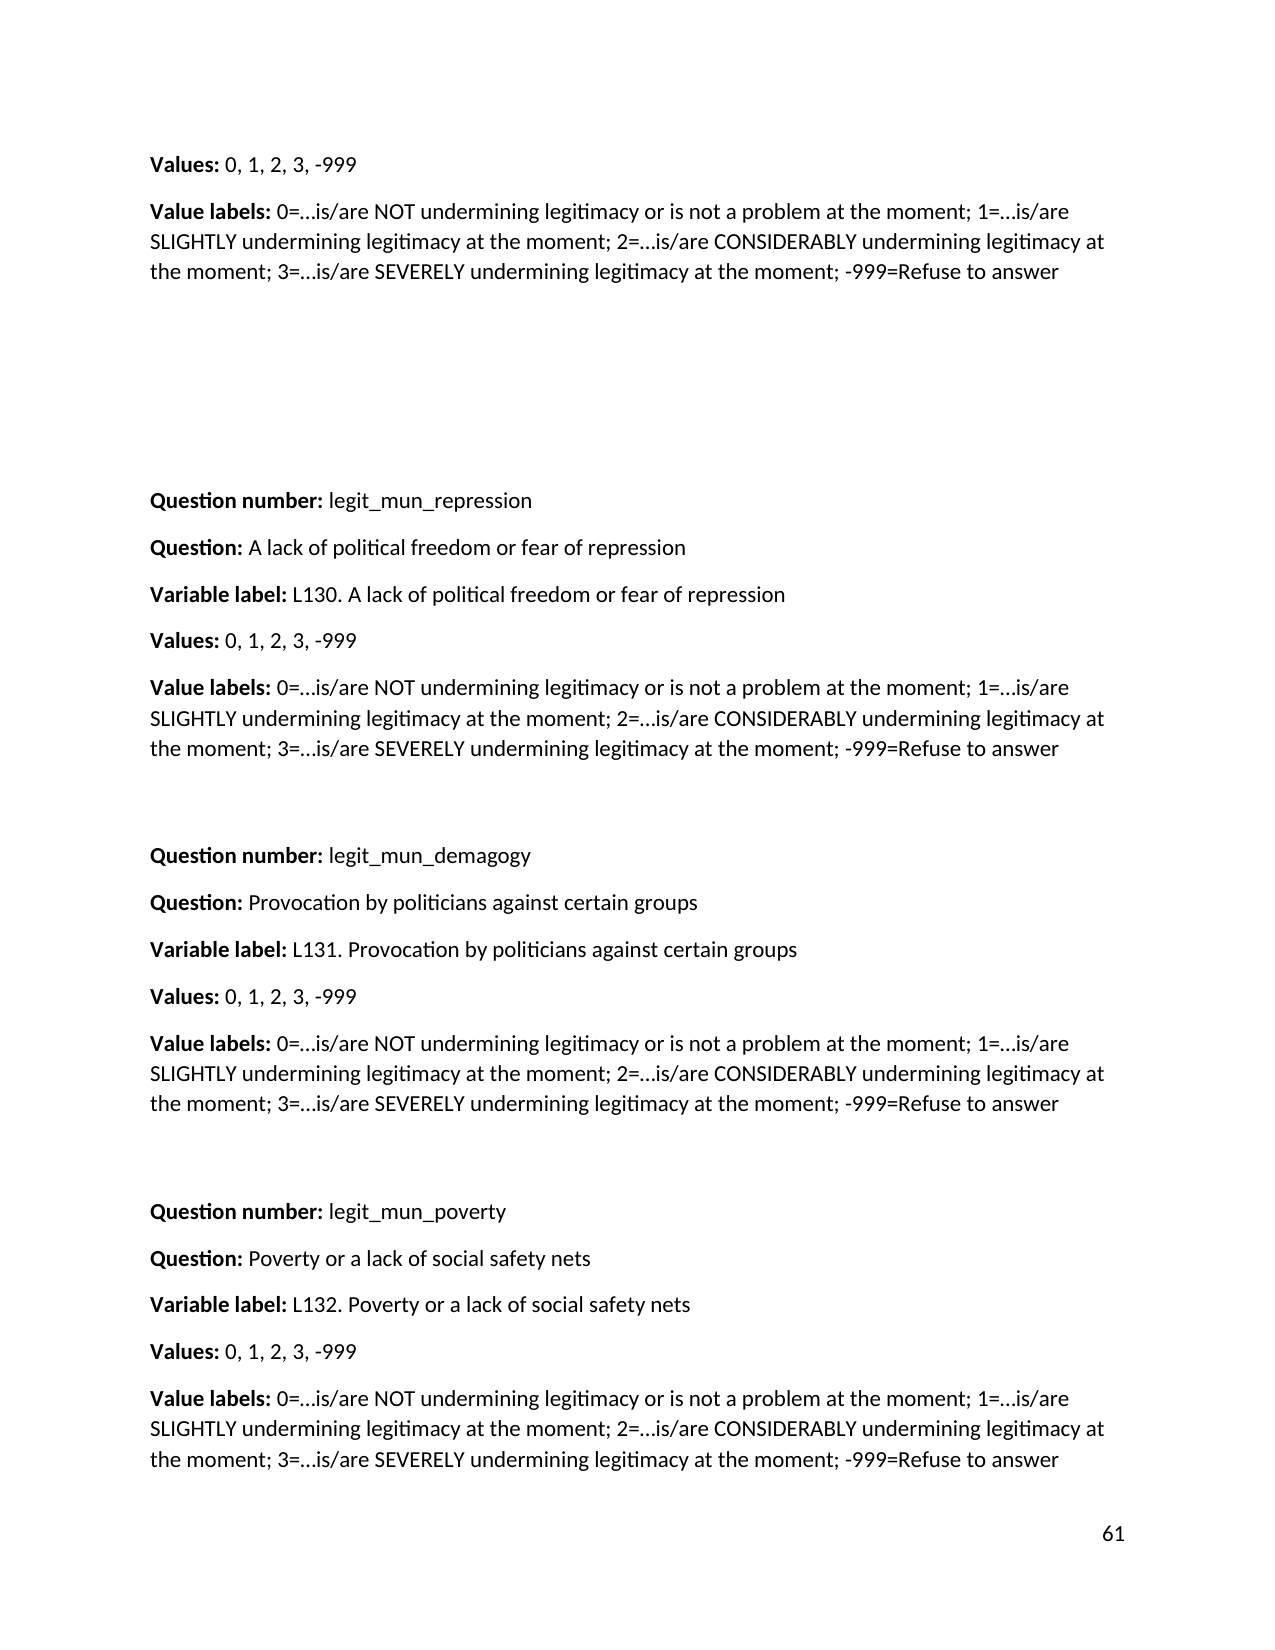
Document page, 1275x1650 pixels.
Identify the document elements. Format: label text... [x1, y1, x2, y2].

text Question number: legit_mun_poverty [150, 1197, 1125, 1225]
text Values: 0, 1, 2, 3, -999 [150, 1337, 1125, 1366]
text Values: 0, 1, 2, 3, -999 [150, 627, 1125, 655]
text Question: A lack of political freedom or fear of repression [150, 533, 1125, 561]
text Variable label: L130. A lack of political freedom or fear of repression [150, 580, 1125, 608]
text Values: 0, 1, 2, 3, -999 [150, 982, 1125, 1010]
text Question number: legit_mun_repression [150, 486, 1125, 514]
text Variable label: L132. Poverty or a lack of social safety nets [150, 1291, 1125, 1319]
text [150, 197, 1125, 285]
text Question number: legit_mun_demagogy [150, 841, 1125, 869]
text Variable label: L131. Provocation by politicians against certain groups [150, 935, 1125, 963]
text Values: 0, 1, 2, 3, -999 [150, 150, 1125, 178]
text Question: Poverty or a lack of social safety nets [150, 1244, 1125, 1272]
text Question: Provocation by politicians against certain groups [150, 888, 1125, 916]
